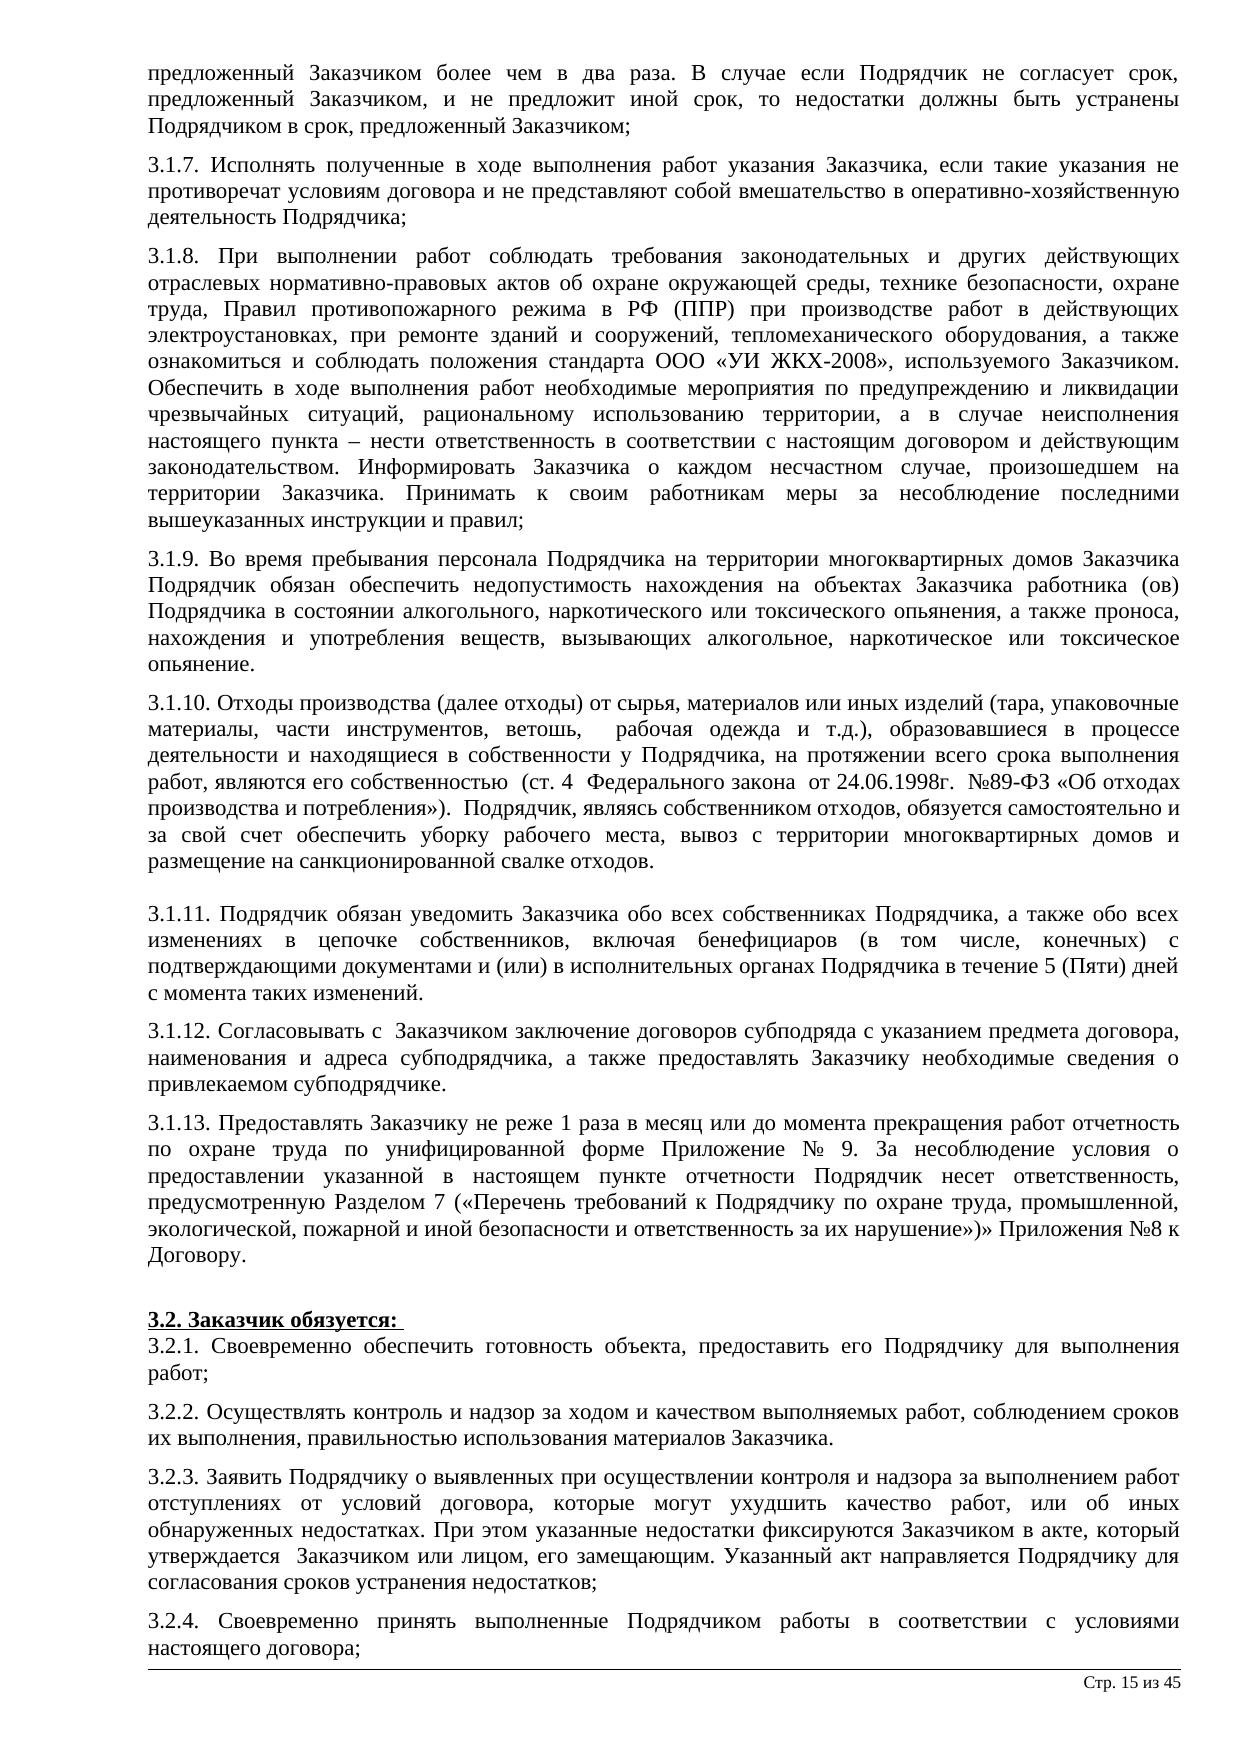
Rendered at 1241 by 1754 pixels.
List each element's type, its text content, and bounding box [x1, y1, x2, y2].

text 3.2.1. Своевременно обеспечить готовность объекта, предоставить его Подрядчику для выполнения работ; [148, 1332, 1181, 1385]
text 3.1.13. Предоставлять Заказчику не реже 1 раза в месяц или до момента прекращения работ отчетность по охране труда по унифицированной форме Приложение № 9. За несоблюдение условия о предоставлении указанной в настоящем пункте отчетности Подрядчик несет ответственность, предусмотренную Разделом 7 («Перечень требований к Подрядчику по охране труда, промышленной, экологической, пожарной и иной безопасности и ответственность за их нарушение»)» Приложения №8 к Договору. [148, 1109, 1181, 1267]
text 3.2.4. Своевременно принять выполненные Подрядчиком работы в соответствии с условиями настоящего договора; [148, 1607, 1181, 1660]
text 3.1.8. При выполнении работ соблюдать требования законодательных и других действующих отраслевых нормативно-правовых актов об охране окружающей среды, технике безопасности, охране труда, Правил противопожарного режима в РФ (ППР) при производстве работ в действующих электроустановках, при ремонте зданий и сооружений, тепломеханического оборудования, а также ознакомиться и соблюдать положения стандарта ООО «УИ ЖКХ-2008», используемого Заказчиком. Обеспечить в ходе выполнения работ необходимые мероприятия по предупреждению и ликвидации чрезвычайных ситуаций, рациональному использованию территории, а в случае неисполнения настоящего пункта – нести ответственность в соответствии с настоящим договором и действующим законодательством. Информировать Заказчика о каждом несчастном случае, произошедшем на территории Заказчика. Принимать к своим работникам меры за несоблюдение последними вышеуказанных инструкции и правил; [148, 242, 1181, 532]
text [148, 59, 1181, 138]
text 3.1.12. Согласовывать с Заказчиком заключение договоров субподряда с указанием предмета договора, наименования и адреса субподрядчика, а также предоставлять Заказчику необходимые сведения о привлекаемом субподрядчике. [148, 1018, 1181, 1097]
text 3.1.10. Отходы производства (далее отходы) от сырья, материалов или иных изделий (тара, упаковочные материалы, части инструментов, ветошь, рабочая одежда и т.д.), образовавшиеся в процессе деятельности и находящиеся в собственности у Подрядчика, на протяжении всего срока выполнения работ, являются его собственностью (ст. 4 Федерального закона от 24.06.1998г. №89-ФЗ «Об отходах производства и потребления»). Подрядчик, являясь собственником отходов, обязуется самостоятельно и за свой счет обеспечить уборку рабочего места, вывоз с территории многоквартирных домов и размещение на санкционированной свалке отходов. [148, 689, 1181, 873]
text 3.2.2. Осуществлять контроль и надзор за ходом и качеством выполняемых работ, соблюдением сроков их выполнения, правильностью использования материалов Заказчика. [148, 1398, 1181, 1450]
text 3.2. Заказчик обязуется: [148, 1306, 1181, 1332]
text 3.1.7. Исполнять полученные в ходе выполнения работ указания Заказчика, если такие указания не противоречат условиям договора и не представляют собой вмешательство в оперативно-хозяйственную деятельность Подрядчика; [148, 151, 1181, 230]
text 3.1.11. Подрядчик обязан уведомить Заказчика обо всех собственниках Подрядчика, а также обо всех изменениях в цепочке собственников, включая бенефициаров (в том числе, конечных) с подтверждающими документами и (или) в исполнительных органах Подрядчика в течение 5 (Пяти) дней с момента таких изменений. [148, 900, 1181, 1005]
text 3.1.9. Во время пребывания персонала Подрядчика на территории многоквартирных домов Заказчика Подрядчик обязан обеспечить недопустимость нахождения на объектах Заказчика работника (ов) Подрядчика в состоянии алкогольного, наркотического или токсического опьянения, а также проноса, нахождения и употребления веществ, вызывающих алкогольное, наркотическое или токсическое опьянение. [148, 544, 1181, 676]
text 3.2.3. Заявить Подрядчику о выявленных при осуществлении контроля и надзора за выполнением работ отступлениях от условий договора, которые могут ухудшить качество работ, или об иных обнаруженных недостатках. При этом указанные недостатки фиксируются Заказчиком в акте, который утверждается Заказчиком или лицом, его замещающим. Указанный акт направляется Подрядчику для согласования сроков устранения недостатков; [148, 1463, 1181, 1595]
